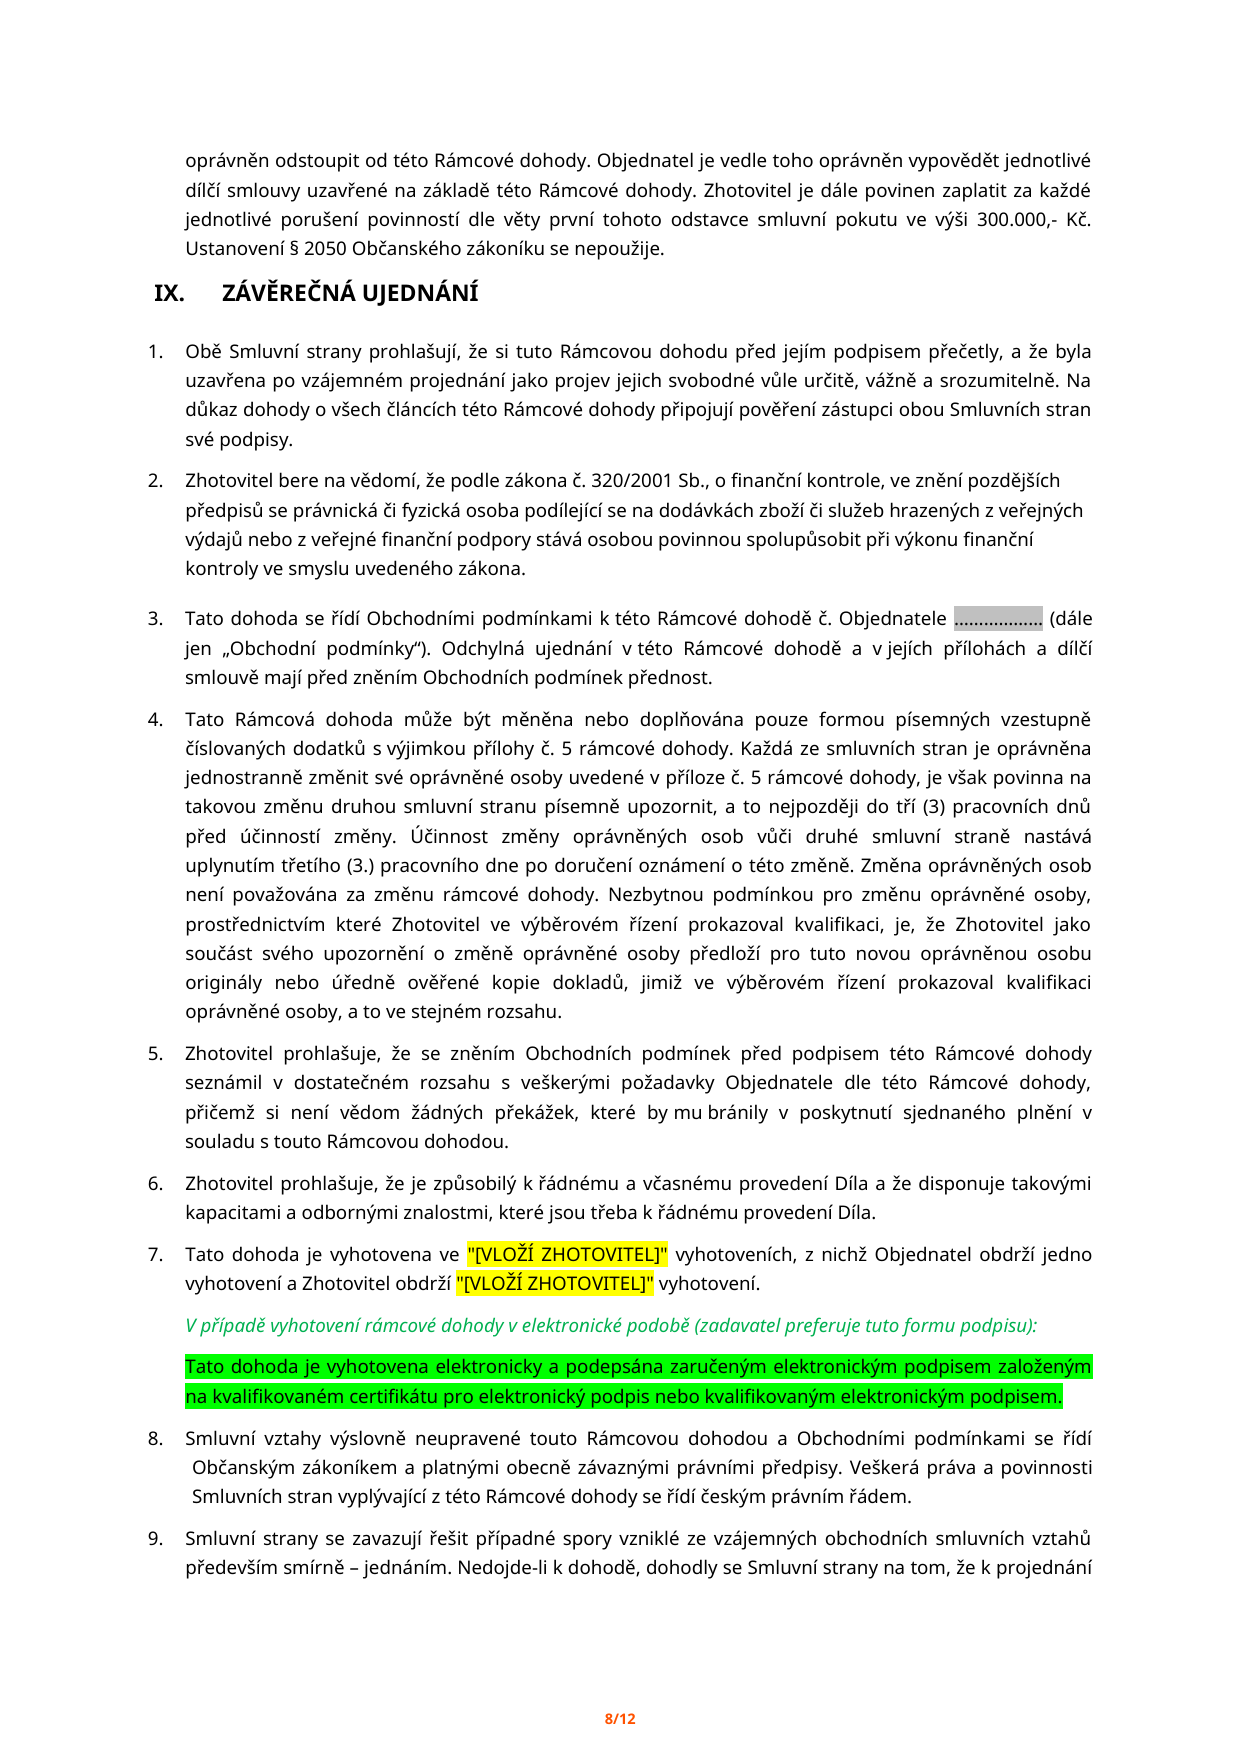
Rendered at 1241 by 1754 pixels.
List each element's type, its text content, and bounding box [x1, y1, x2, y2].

list Zhotovitel prohlašuje, že je způsobilý k řádnému a včasnému provedení Díla a že disponuje takovými kapacitami a odbornými znalostmi, které jsou třeba k řádnému provedení Díla. [148, 1170, 1093, 1225]
list Tato Rámcová dohoda může být měněna nebo doplňována pouze formou písemných vzestupně číslovaných dodatků s výjimkou přílohy č. 5 rámcové dohody. Každá ze smluvních stran je oprávněna jednostranně změnit své oprávněné osoby uvedené v příloze č. 5 rámcové dohody, je však povinna na takovou změnu druhou smluvní stranu písemně upozornit, a to nejpozději do tří (3) pracovních dnů před účinností změny. Účinnost změny oprávněných osob vůči druhé smluvní straně nastává uplynutím třetího (3.) pracovního dne po doručení oznámení o této změně. Změna oprávněných osob není považována za změnu rámcové dohody. Nezbytnou podmínkou pro změnu oprávněné osoby, prostřednictvím které Zhotovitel ve výběrovém řízení prokazoval kvalifikaci, je, že Zhotovitel jako součást svého upozornění o změně oprávněné osoby předloží pro tuto novou oprávněnou osobu originály nebo úředně ověřené kopie dokladů, jimiž ve výběrovém řízení prokazoval kvalifikaci oprávněné osoby, a to ve stejném rozsahu. [148, 706, 1093, 1024]
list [148, 1525, 1093, 1580]
list ZÁVĚREČNÁ UJEDNÁNÍ [185, 277, 1093, 308]
text V případě vyhotovení rámcové dohody v elektronické podobě (zadavatel preferuje tuto formu podpisu): [185, 1312, 1093, 1338]
list Zhotovitel bere na vědomí, že podle zákona č. 320/2001 Sb., o finanční kontrole, ve znění pozdějších předpisů se právnická či fyzická osoba podílející se na dodávkách zboží či služeb hrazených z veřejných výdajů nebo z veřejné finanční podpory stává osobou povinnou spolupůsobit při výkonu finanční kontroly ve smyslu uvedeného zákona. [148, 468, 1093, 581]
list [148, 148, 1093, 261]
list Obě Smluvní strany prohlašují, že si tuto Rámcovou dohodu před jejím podpisem přečetly, a že byla uzavřena po vzájemném projednání jako projev jejich svobodné vůle určitě, vážně a srozumitelně. Na důkaz dohody o všech článcích této Rámcové dohody připojují pověření zástupci obou Smluvních stran své podpisy. [148, 338, 1093, 451]
list Zhotovitel prohlašuje, že se zněním Obchodních podmínek před podpisem této Rámcové dohody seznámil v dostatečném rozsahu s veškerými požadavky Objednatele dle této Rámcové dohody, přičemž si není vědom žádných překážek, které by mu bránily v poskytnutí sjednaného plnění v souladu s touto Rámcovou dohodou. [148, 1040, 1093, 1154]
text Tato dohoda je vyhotovena elektronicky a podepsána zaručeným elektronickým podpisem založeným na kvalifikovaném certifikátu pro elektronický podpis nebo kvalifikovaným elektronickým podpisem. [185, 1379, 1093, 1409]
list Smluvní vztahy výslovně neupravené touto Rámcovou dohodou a Obchodními podmínkami se řídí Občanským zákoníkem a platnými obecně závaznými právními předpisy. Veškerá práva a povinnosti Smluvních stran vyplývající z této Rámcové dohody se řídí českým právním řádem. [148, 1425, 1093, 1509]
list Tato dohoda se řídí Obchodními podmínkami k této Rámcové dohodě č. Objednatele ……………… (dále jen „Obchodní podmínky“). Odchylná ujednání v této Rámcové dohodě a v jejích přílohách a dílčí smlouvě mají před zněním Obchodních podmínek přednost. [148, 606, 1093, 690]
list Tato dohoda je vyhotovena ve "[VLOŽÍ ZHOTOVITEL]" vyhotoveních, z nichž Objednatel obdrží jedno vyhotovení a Zhotovitel obdrží "[VLOŽÍ ZHOTOVITEL]" vyhotovení. [148, 1241, 1093, 1296]
